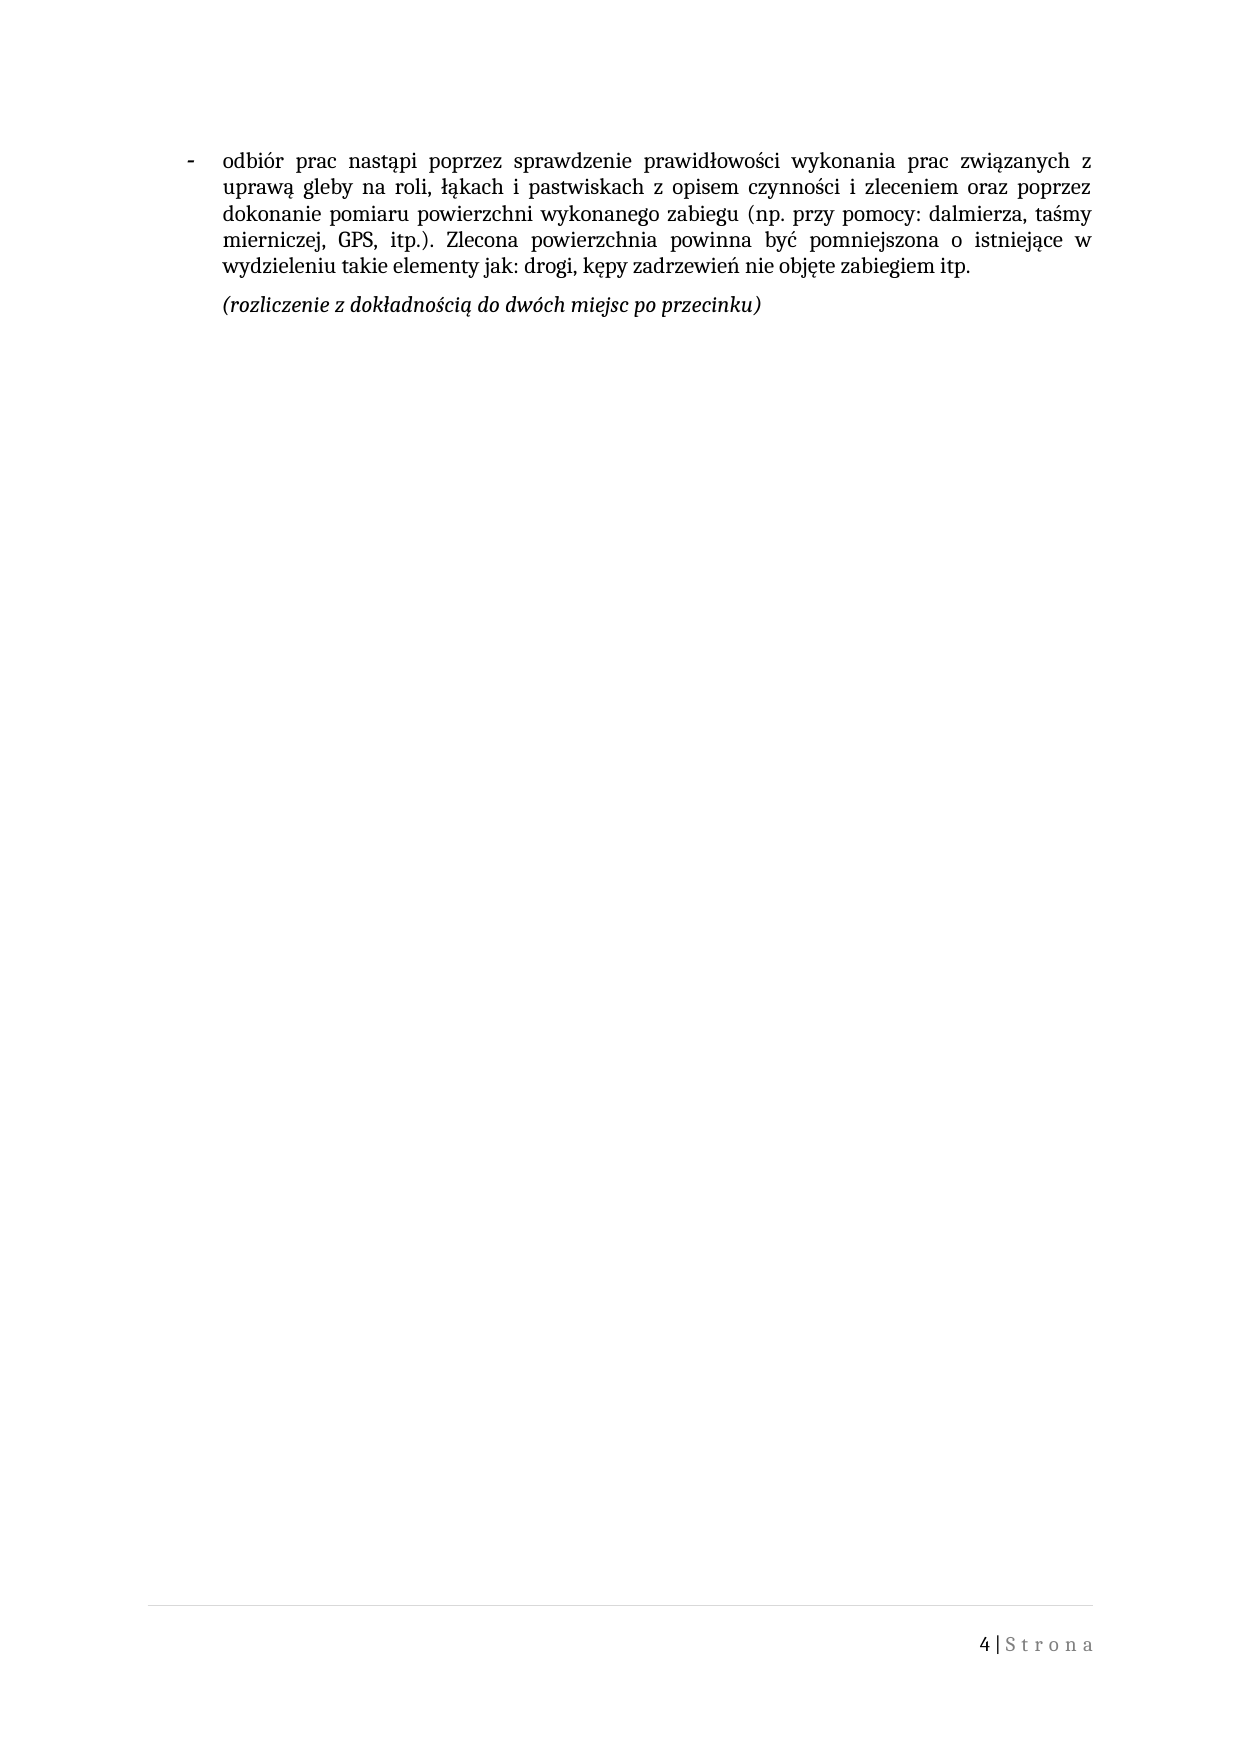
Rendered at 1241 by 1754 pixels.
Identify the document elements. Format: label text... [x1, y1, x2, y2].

list odbiór prac nastąpi poprzez sprawdzenie prawidłowości wykonania prac związanych z uprawą gleby na roli, łąkach i pastwiskach z opisem czynności i zleceniem oraz poprzez dokonanie pomiaru powierzchni wykonanego zabiegu (np. przy pomocy: dalmierza, taśmy mierniczej, GPS, itp.). Zlecona powierzchnia powinna być pomniejszona o istniejące w wydzieleniu takie elementy jak: drogi, kępy zadrzewień nie objęte zabiegiem itp. [185, 148, 1093, 279]
text (rozliczenie z dokładnością do dwóch miejsc po przecinku) [148, 292, 1093, 318]
